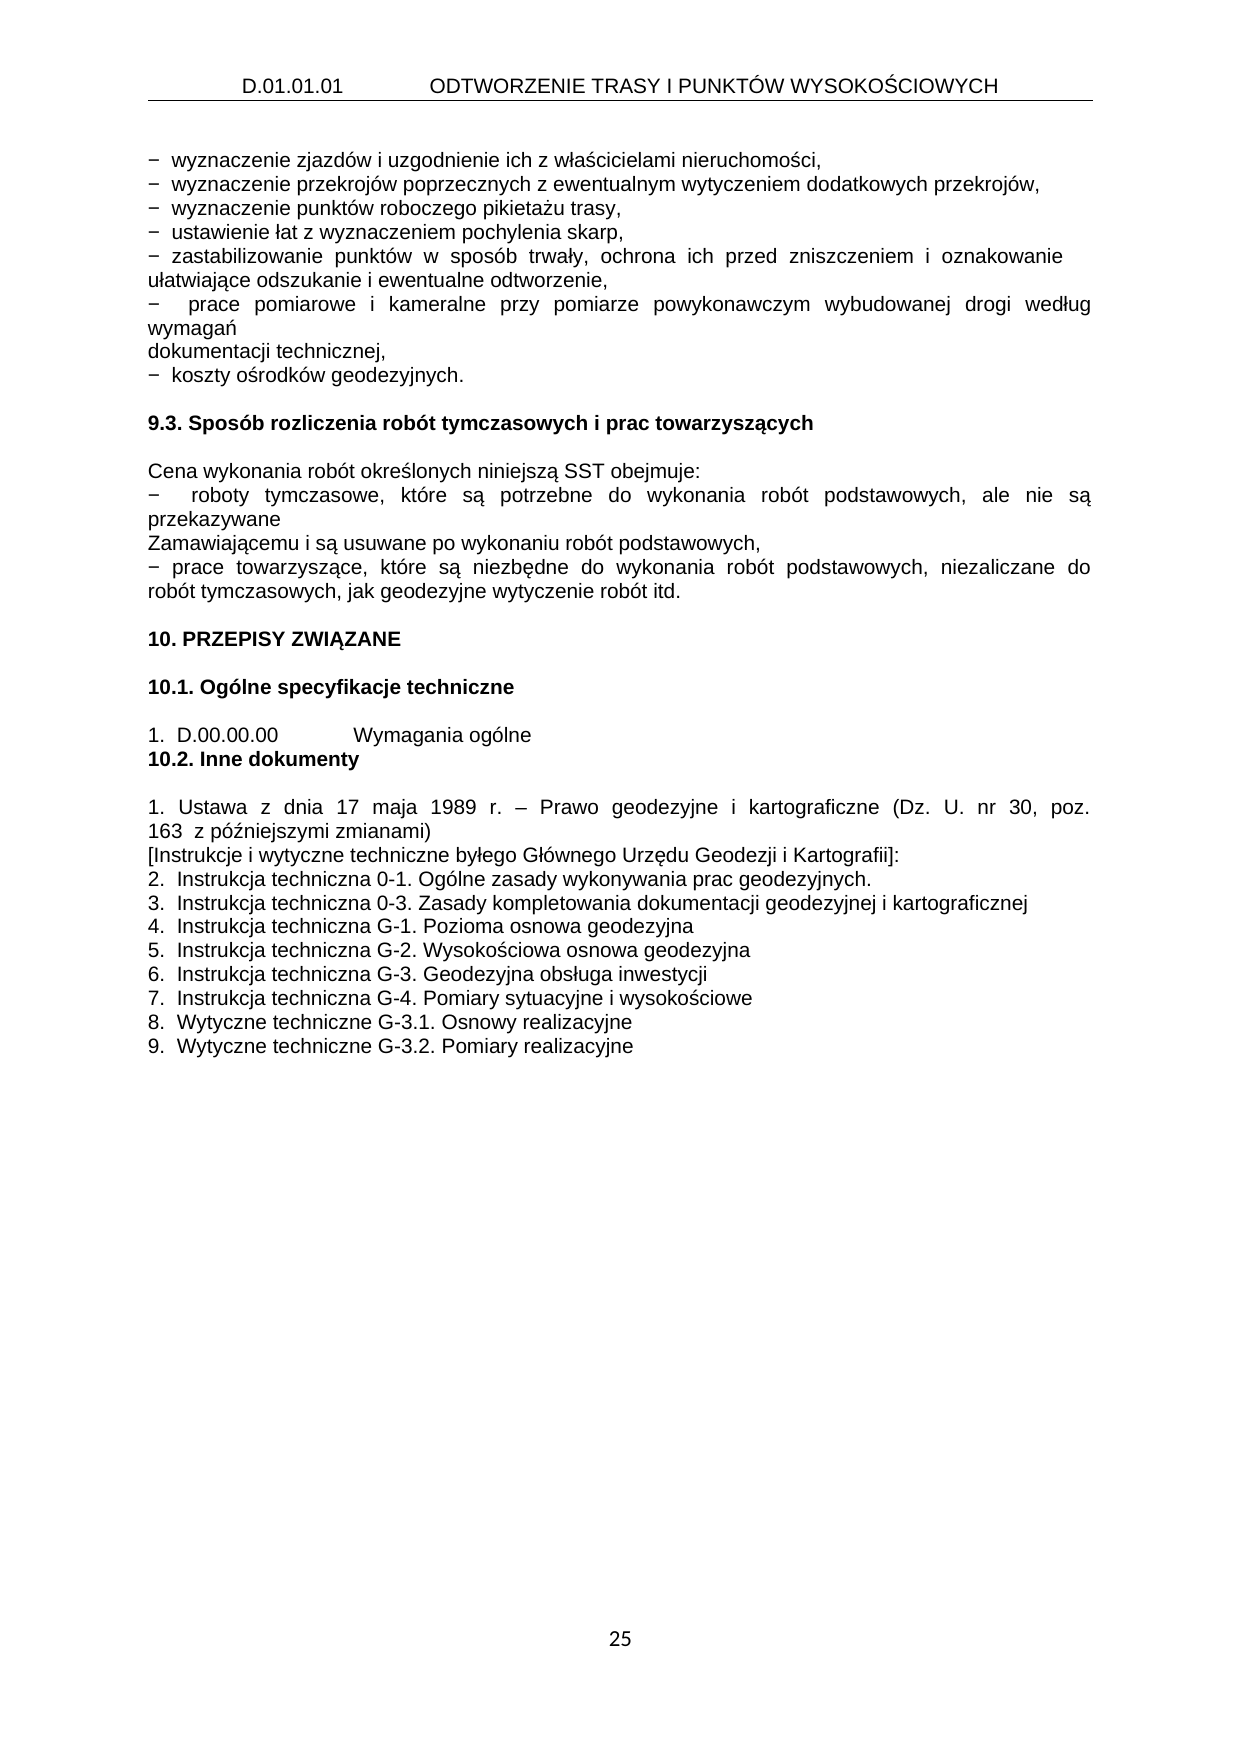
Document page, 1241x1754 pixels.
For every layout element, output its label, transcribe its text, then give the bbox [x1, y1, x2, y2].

text − wyznaczenie przekrojów poprzecznych z ewentualnym wytyczeniem dodatkowych przekrojów, [148, 172, 1093, 196]
text 5. Instrukcja techniczna G-2. Wysokościowa osnowa geodezyjna [148, 938, 1093, 962]
text − wyznaczenie zjazdów i uzgodnienie ich z właścicielami nieruchomości, [148, 148, 1093, 172]
text − ustawienie łat z wyznaczeniem pochylenia skarp, [148, 219, 1093, 243]
text Zamawiającemu i są usuwane po wykonaniu robót podstawowych, [148, 531, 1093, 555]
text 1. Ustawa z dnia 17 maja 1989 r. – Prawo geodezyjne i kartograficzne (Dz. U. nr 30, poz. 163 z późniejszymi zmianami) [148, 794, 1093, 842]
text − zastabilizowanie punktów w sposób trwały, ochrona ich przed zniszczeniem i oznakowanie [148, 243, 1093, 267]
text − roboty tymczasowe, które są potrzebne do wykonania robót podstawowych, ale nie są przekazywane [148, 483, 1093, 531]
text 10.1. Ogólne specyfikacje techniczne [148, 675, 1093, 699]
text 2. Instrukcja techniczna 0-1. Ogólne zasady wykonywania prac geodezyjnych. [148, 866, 1093, 890]
text 9.3. Sposób rozliczenia robót tymczasowych i prac towarzyszących [148, 411, 1093, 435]
text 4. Instrukcja techniczna G-1. Pozioma osnowa geodezyjna [148, 914, 1093, 938]
text Cena wykonania robót określonych niniejszą SST obejmuje: [148, 459, 1093, 483]
text 8. Wytyczne techniczne G-3.1. Osnowy realizacyjne [148, 1010, 1093, 1034]
text − prace towarzyszące, które są niezbędne do wykonania robót podstawowych, niezaliczane do robót tymczasowych, jak geodezyjne wytyczenie robót itd. [148, 555, 1093, 603]
text 9. Wytyczne techniczne G-3.2. Pomiary realizacyjne [148, 1034, 1093, 1058]
text 3. Instrukcja techniczna 0-3. Zasady kompletowania dokumentacji geodezyjnej i kartograficznej [148, 890, 1093, 914]
text 7. Instrukcja techniczna G-4. Pomiary sytuacyjne i wysokościowe [148, 986, 1093, 1010]
text 1. D.00.00.00 Wymagania ogólne [148, 723, 1093, 747]
text [Instrukcje i wytyczne techniczne byłego Głównego Urzędu Geodezji i Kartografii]: [148, 842, 1093, 866]
text dokumentacji technicznej, [148, 339, 1093, 363]
text − koszty ośrodków geodezyjnych. [148, 363, 1093, 387]
text ułatwiające odszukanie i ewentualne odtworzenie, [148, 267, 1093, 291]
text 6. Instrukcja techniczna G-3. Geodezyjna obsługa inwestycji [148, 962, 1093, 986]
text 10. PRZEPISY ZWIĄZANE [148, 627, 1093, 651]
text 10.2. Inne dokumenty [148, 747, 1093, 771]
text − wyznaczenie punktów roboczego pikietażu trasy, [148, 196, 1093, 219]
text − prace pomiarowe i kameralne przy pomiarze powykonawczym wybudowanej drogi według wymagań [148, 291, 1093, 339]
